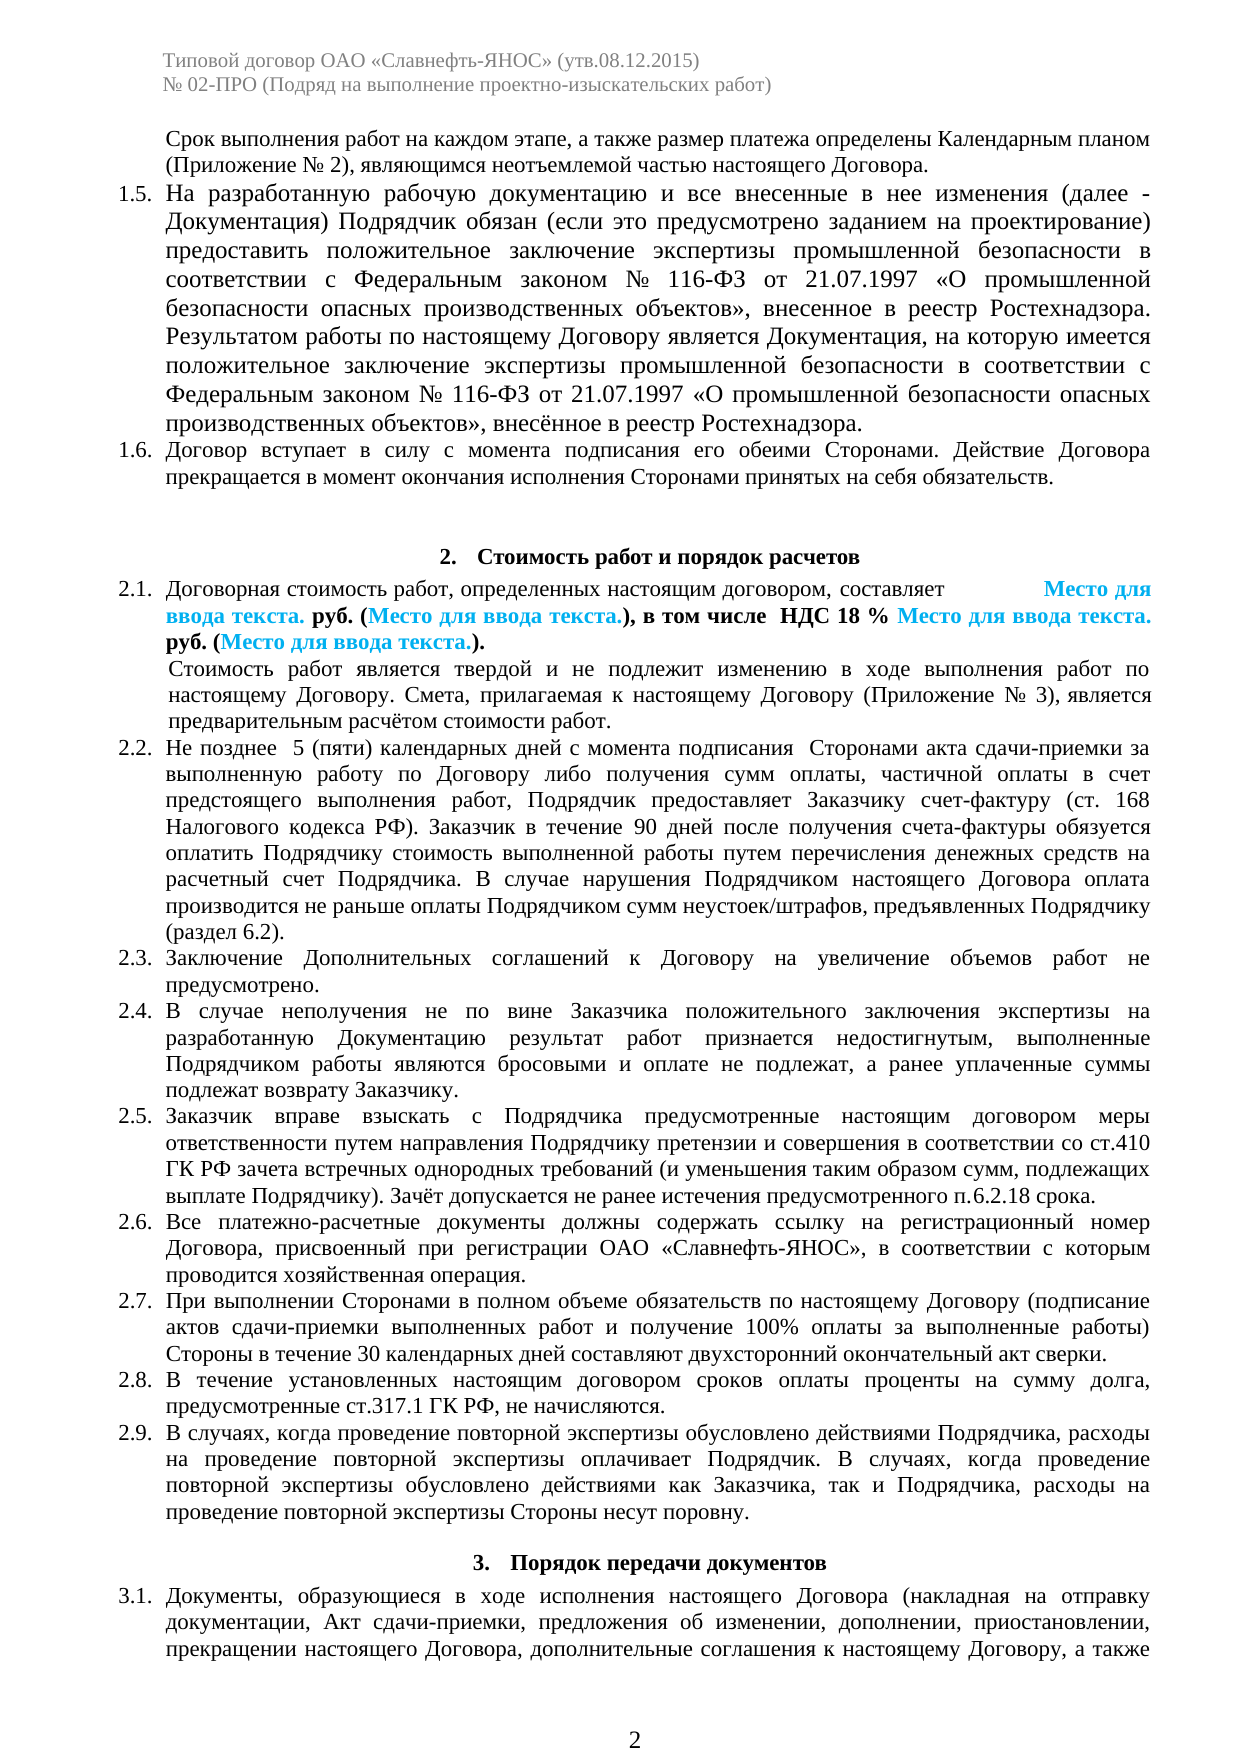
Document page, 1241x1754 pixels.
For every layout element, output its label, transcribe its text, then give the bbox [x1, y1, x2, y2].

list . [118, 944, 1152, 997]
subtitle Стоимость работ и порядок расчетов [148, 543, 1152, 569]
list Договор вступает в силу с момента подписания его обеими Сторонами. Действие Договора прекращается в момент окончания исполнения Сторонами принятых на себя обязательств. [118, 436, 1152, 489]
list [118, 1582, 1152, 1661]
list В случае неполучения не по вине Заказчика положительного заключения экспертизы на разработанную Документацию результат работ признается недостигнутым, выполненные Подрядчиком работы являются бросовыми и оплате не подлежат, а ранее уплаченные суммы подлежат возврату Заказчику. [118, 997, 1152, 1103]
list При выполнении Сторонами в полном объеме обязательств по настоящему Договору (подписание актов сдачи-приемки выполненных работ и получение 100% оплаты за выполненные работы) Стороны в течение 30 календарных дней составляют двухсторонний окончательный акт сверки. [118, 1287, 1152, 1366]
list В течение установленных настоящим договором сроков оплаты проценты на сумму долга, предусмотренные ст.317.1 ГК РФ, не начисляются. [118, 1366, 1152, 1419]
list В случаях, когда проведение повторной экспертизы обусловлено действиями Подрядчика, расходы на проведение повторной экспертизы оплачивает Подрядчик. В случаях, когда проведение повторной экспертизы обусловлено действиями как Заказчика, так и Подрядчика, расходы на проведение повторной экспертизы Стороны несут поровну. [118, 1419, 1152, 1524]
text Стоимость работ является твердой и не подлежит изменению в ходе выполнения работ по настоящему Договору. Смета, прилагаемая к настоящему Договору (Приложение № 3), является предварительным расчётом стоимости работ. [168, 654, 1152, 734]
subtitle Порядок передачи документов [148, 1549, 1152, 1576]
list Заказчик вправе взыскать с Подрядчика предусмотренные настоящим договором меры ответственности путем направления Подрядчику претензии и совершения в соответствии со ст.410 ГК РФ зачета встречных однородных требований (и уменьшения таким образом сумм, подлежащих выплате Подрядчику). Зачёт допускается не ранее истечения предусмотренного п.6.2.18 срока. [118, 1103, 1152, 1208]
list Не позднее 5 (пяти) календарных дней с момента подписания Сторонами акта сдачи-приемки за выполненную работу по Договору либо получения сумм оплаты, частичной оплаты в счет предстоящего выполнения работ, Подрядчик предоставляет Заказчику счет-фактуру (ст. 168 Налогового кодекса РФ). Заказчик в течение после получения счета-фактуры обязуется оплатить Подрядчику стоимость выполненной работы путем перечисления денежных средств на расчетный счет Подрядчика. В случае нарушения Подрядчиком настоящего Договора оплата производится не раньше оплаты Подрядчиком сумм неустоек/штрафов, предъявленных Подрядчику (раздел 6.2). [118, 734, 1152, 944]
text Срок выполнения работ на каждом этапе, а также размер платежа определены Календарным планом (Приложение № 2), являющимся неотъемлемой частью настоящего Договора. [165, 125, 1152, 178]
list Договорная стоимость работ, определенных настоящим договором, составляет руб. (), в том числе НДС 18 % руб. (). [118, 576, 1152, 654]
list Все платежно-расчетные документы должны содержать ссылку на регистрационный номер Договора, присвоенный при регистрации ОАО «Славнефть-ЯНОС», в соответствии с которым проводится хозяйственная операция. [118, 1208, 1152, 1287]
